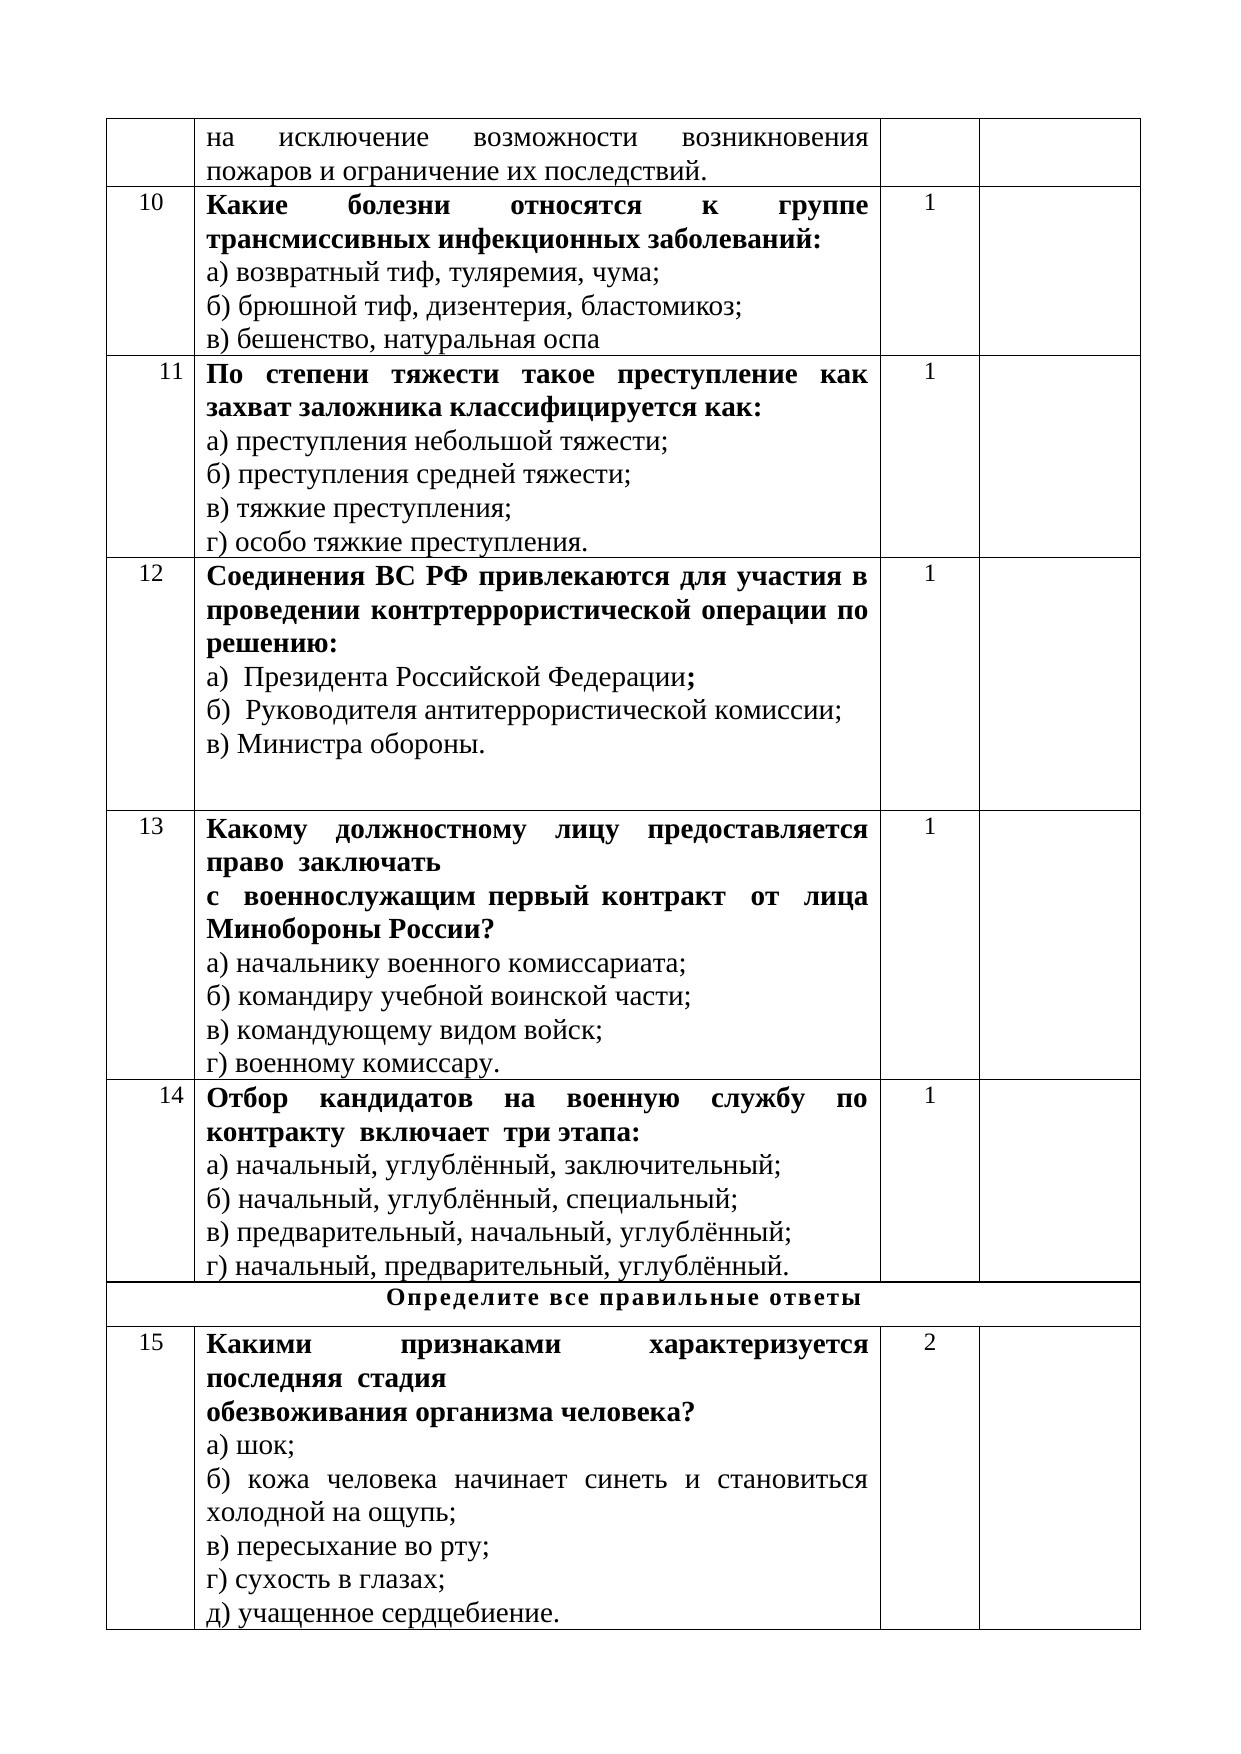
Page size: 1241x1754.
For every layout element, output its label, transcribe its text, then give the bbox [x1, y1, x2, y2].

table_cell 14 [107, 1080, 194, 1281]
table_cell 1 [881, 187, 979, 355]
table_cell Отбор кандидатов на военную службу по контракту включает три этапа: а) начальный, углублённый, заключительный; б) начальный, углублённый, специальный; в) предварительный, начальный, углублённый; г) начальный, предварительный, углублённый. [195, 1080, 880, 1281]
table_cell [980, 119, 1140, 186]
table_cell Какому должностному лицу предоставляется право заключать с военнослужащим первый контракт от лица Минобороны России? а) начальнику военного комиссариата; б) командиру учебной воинской части; в) командующему видом войск; г) военному комиссару. [195, 811, 880, 1079]
table_cell 1 [881, 811, 979, 1079]
table_cell По степени тяжести такое преступление как захват заложника классифицируется как: а) преступления небольшой тяжести; б) преступления средней тяжести; в) тяжкие преступления; г) особо тяжкие преступления. [195, 356, 880, 557]
table_cell 1 [881, 1080, 979, 1281]
table_cell 13 [107, 811, 194, 1079]
table_cell 1 [881, 119, 979, 186]
table_cell 11 [107, 356, 194, 557]
table_cell Какие болезни относятся к группе трансмиссивных инфекционных заболеваний: а) возвратный тиф, туляремия, чума; б) брюшной тиф, дизентерия, бластомикоз; в) бешенство, натуральная оспа [195, 187, 880, 355]
table_cell 2 [881, 1327, 979, 1628]
table_cell 1 [881, 558, 979, 810]
table_cell Определите все правильные ответы [107, 1283, 1140, 1326]
table_cell 15 [107, 1327, 194, 1628]
table_cell [980, 811, 1140, 1079]
table_cell 10 [107, 187, 194, 355]
table_cell [980, 558, 1140, 810]
table_cell [980, 356, 1140, 557]
table_cell Соединения ВС РФ привлекаются для участия в проведении контртеррористической операции по решению: а) Президента Российской Федерации; б) Руководителя антитеррористической комиссии; в) Министра обороны. [195, 558, 880, 810]
table_cell [980, 187, 1140, 355]
table_cell 1 [881, 356, 979, 557]
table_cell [195, 119, 880, 186]
table_cell [980, 1327, 1140, 1628]
table_cell 12 [107, 558, 194, 810]
table_cell [107, 119, 194, 186]
table_cell [980, 1080, 1140, 1281]
table_cell Какими признаками характеризуется последняя стадия обезвоживания организма человека? а) шок; б) кожа человека начинает синеть и становиться холодной на ощупь; в) пересыхание во рту; г) сухость в глазах; д) учащенное сердцебиение. [195, 1327, 880, 1628]
